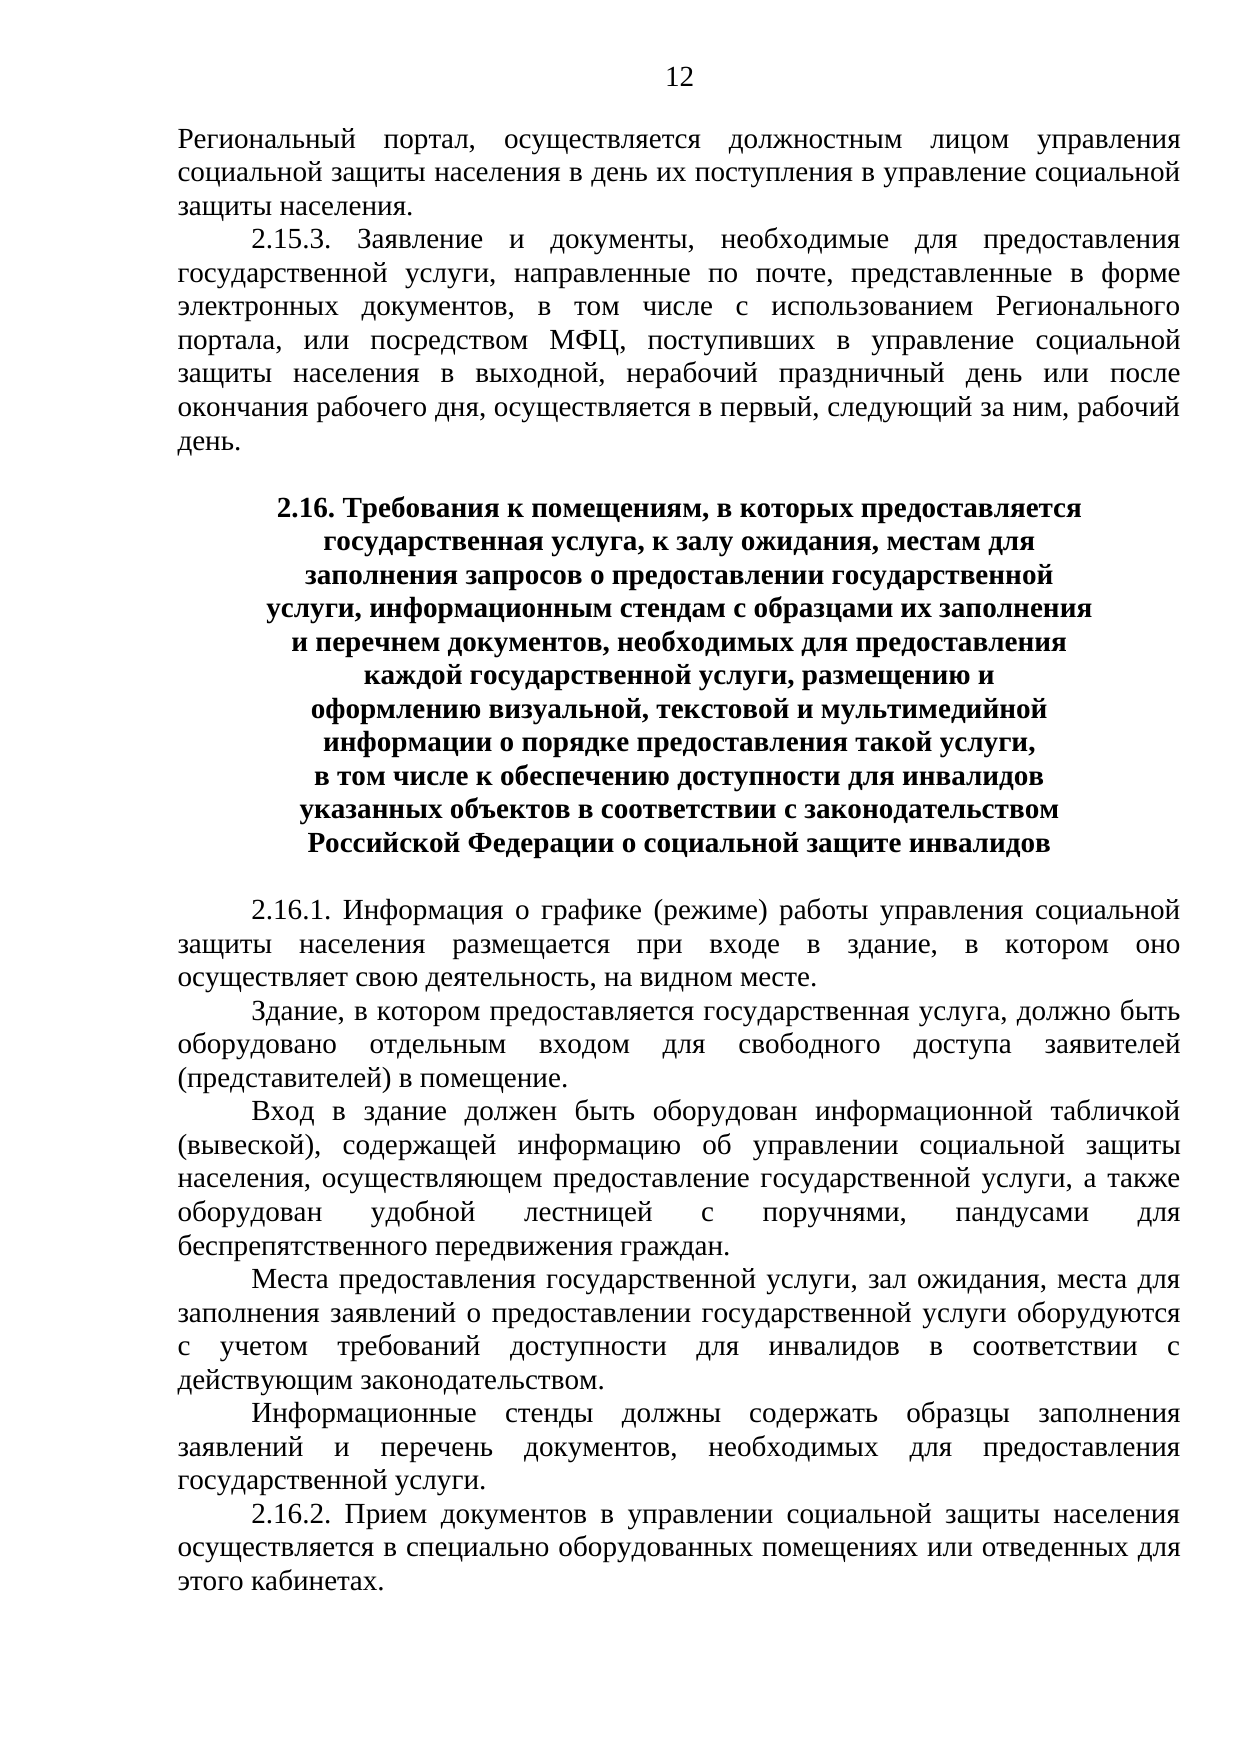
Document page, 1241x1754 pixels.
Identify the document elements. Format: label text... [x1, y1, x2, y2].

text 2.15.3. Заявление и документы, необходимые для предоставления государственной услуги, направленные по почте, представленные в форме электронных документов, в том числе с использованием Регионального портала, или посредством МФЦ, поступивших в управление социальной защиты населения в выходной, нерабочий праздничный день или после окончания рабочего дня, осуществляется в первый, следующий за ним, рабочий день. [177, 221, 1181, 456]
text информации о порядке предоставления такой услуги, [177, 724, 1181, 758]
text заполнения запросов о предоставлении государственной [177, 557, 1181, 590]
text услуги, информационным стендам с образцами их заполнения [177, 590, 1181, 624]
text Информационные стенды должны содержать образцы заполнения заявлений и перечень документов, необходимых для предоставления государственной услуги. [177, 1395, 1181, 1496]
text Места предоставления государственной услуги, зал ожидания, места для заполнения заявлений о предоставлении государственной услуги оборудуются с учетом требований доступности для инвалидов в соответствии с действующим законодательством. [177, 1261, 1181, 1395]
text каждой государственной услуги, размещению и [177, 657, 1181, 691]
text Здание, в котором предоставляется государственная услуга, должно быть оборудовано отдельным входом для свободного доступа заявителей (представителей) в помещение. [177, 993, 1181, 1093]
text и перечнем документов, необходимых для предоставления [177, 624, 1181, 657]
text Вход в здание должен быть оборудован информационной табличкой (вывеской), содержащей информацию об управлении социальной защиты населения, осуществляющем предоставление государственной услуги, а также оборудован удобной лестницей с поручнями, пандусами для беспрепятственного передвижения граждан. [177, 1093, 1181, 1261]
text государственная услуга, к залу ожидания, местам для [177, 523, 1181, 557]
text 2.16. Требования к помещениям, в которых предоставляется [177, 490, 1181, 523]
text оформлению визуальной, текстовой и мультимедийной [177, 691, 1181, 724]
text 2.16.1. Информация о графике (режиме) работы управления социальной защиты населения размещается при входе в здание, в котором оно осуществляет свою деятельность, на видном месте. [177, 892, 1181, 993]
text указанных объектов в соответствии с законодательством [177, 792, 1181, 825]
text 2.16.2. Прием документов в управлении социальной защиты населения осуществляется в специально оборудованных помещениях или отведенных для этого кабинетах. [177, 1496, 1181, 1597]
text в том числе к обеспечению доступности для инвалидов [177, 758, 1181, 792]
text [177, 121, 1181, 221]
text Российской Федерации о социальной защите инвалидов [177, 825, 1181, 859]
